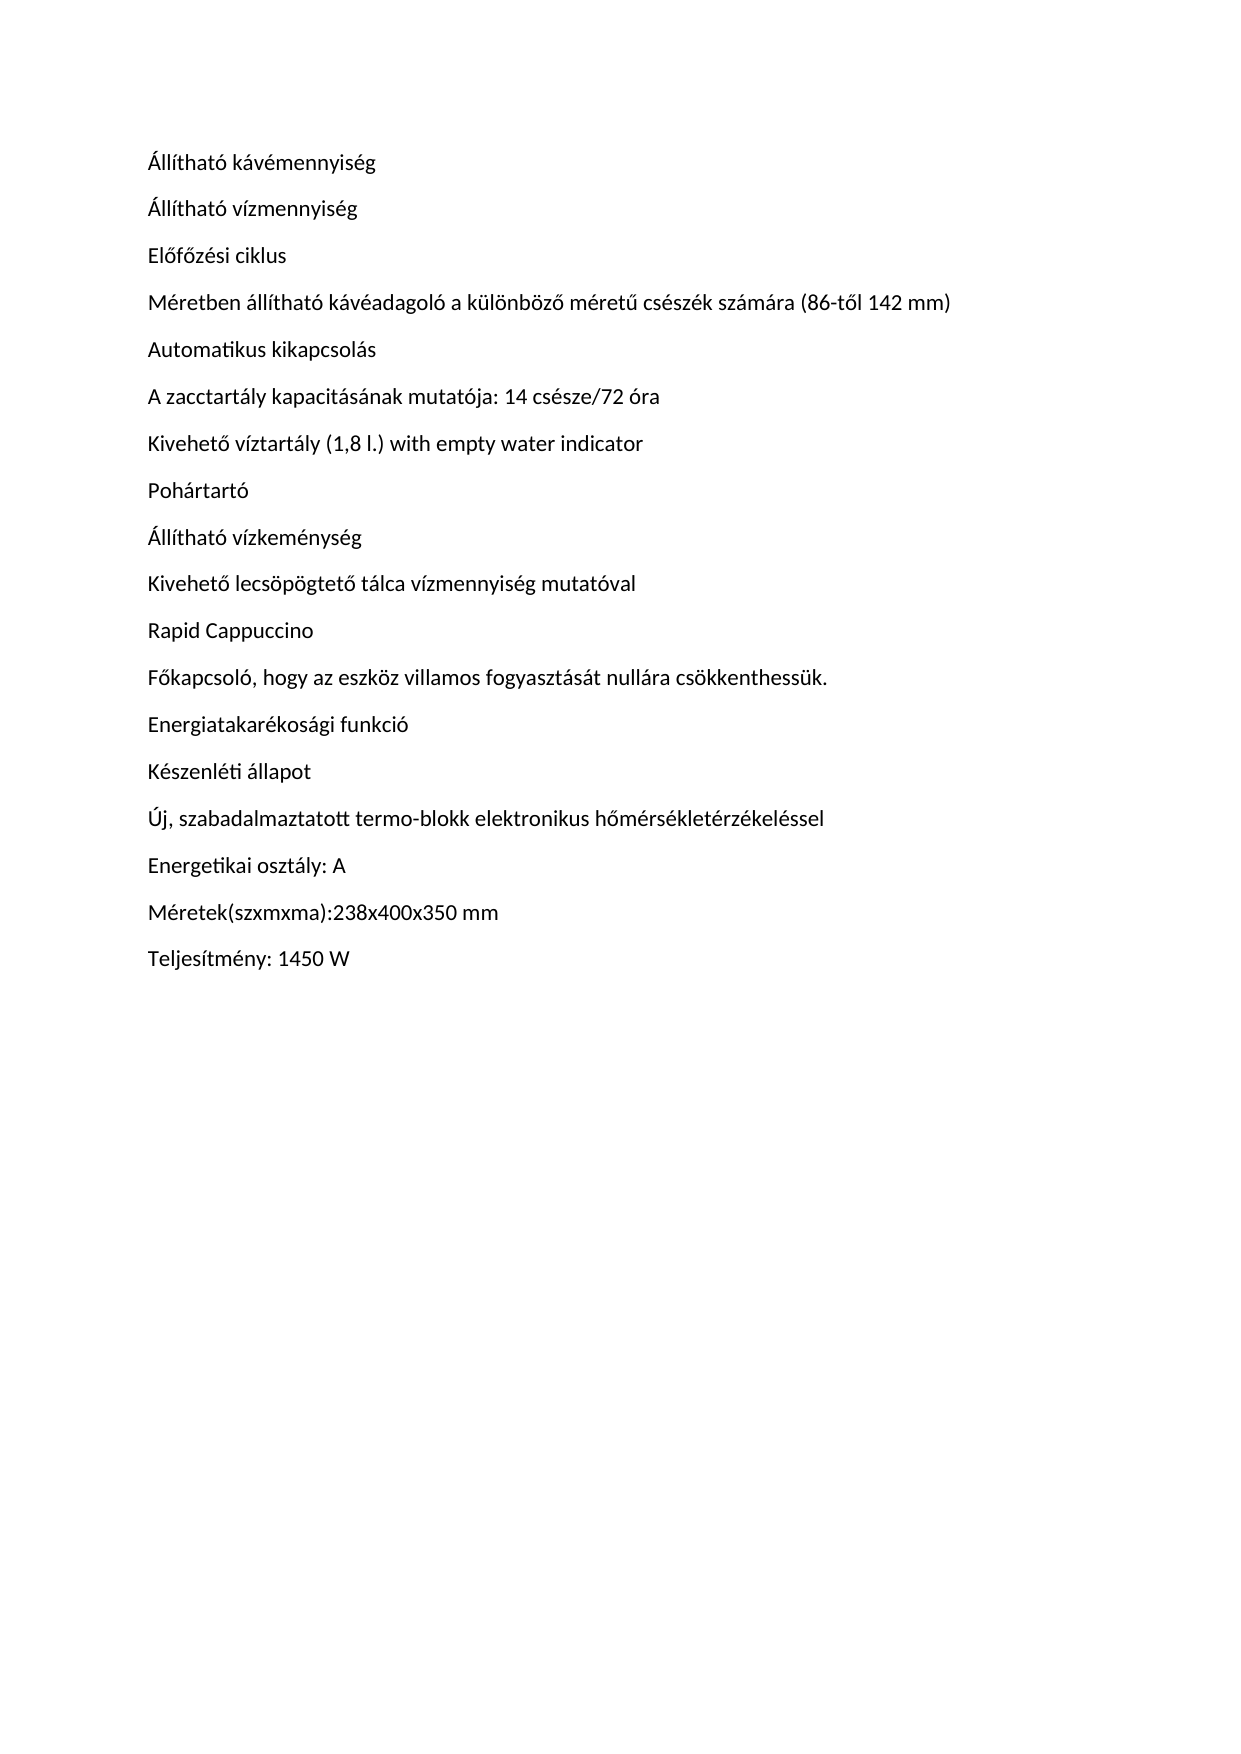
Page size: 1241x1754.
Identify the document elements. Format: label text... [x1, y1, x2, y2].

text Kivehető lecsöpögtető tálca vízmennyiség mutatóval [148, 569, 1093, 597]
text Állítható kávémennyiség [148, 148, 1093, 176]
text Főkapcsoló, hogy az eszköz villamos fogyasztását nullára csökkenthessük. [148, 663, 1093, 691]
text Előfőzési ciklus [148, 241, 1093, 269]
text Rapid Cappuccino [148, 616, 1093, 644]
text Méretben állítható kávéadagoló a különböző méretű csészék számára (86-től 142 mm) [148, 288, 1093, 316]
text Automatikus kikapcsolás [148, 335, 1093, 363]
text Állítható vízkeménység [148, 523, 1093, 551]
text Méretek(szxmxma):238x400x350 mm [148, 898, 1093, 926]
text Energiatakarékosági funkció [148, 710, 1093, 738]
text Teljesítmény: 1450 W [148, 944, 1093, 972]
text Készenléti állapot [148, 757, 1093, 785]
text A zacctartály kapacitásának mutatója: 14 csésze/72 óra [148, 382, 1093, 410]
text Pohártartó [148, 476, 1093, 504]
text Állítható vízmennyiség [148, 194, 1093, 222]
text Új, szabadalmaztatott termo-blokk elektronikus hőmérsékletérzékeléssel [148, 804, 1093, 832]
text Energetikai osztály: A [148, 851, 1093, 879]
text Kivehető víztartály (1,8 l.) with empty water indicator [148, 429, 1093, 457]
